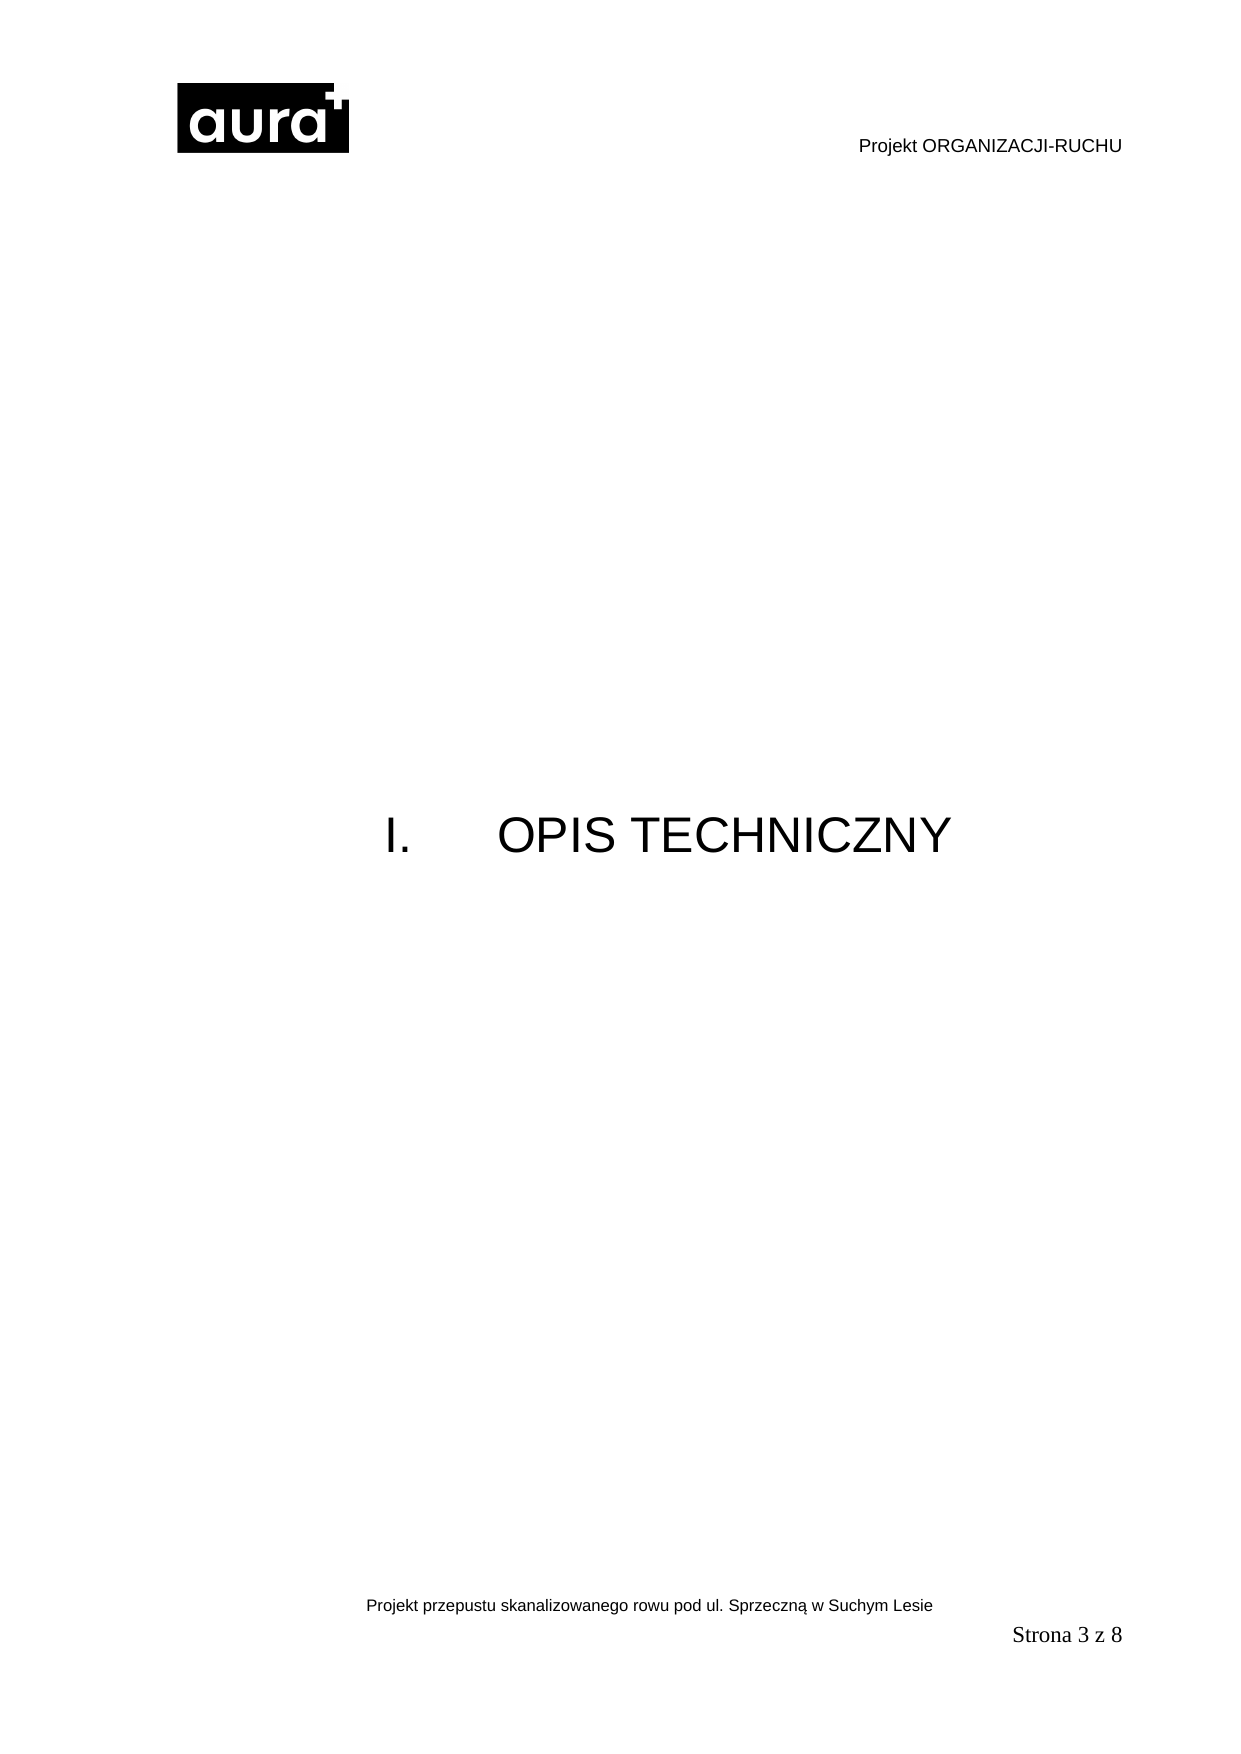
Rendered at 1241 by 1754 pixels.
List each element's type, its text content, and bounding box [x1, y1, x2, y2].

picture [177, 83, 349, 153]
list OPIS TECHNICZNY [215, 806, 1122, 863]
